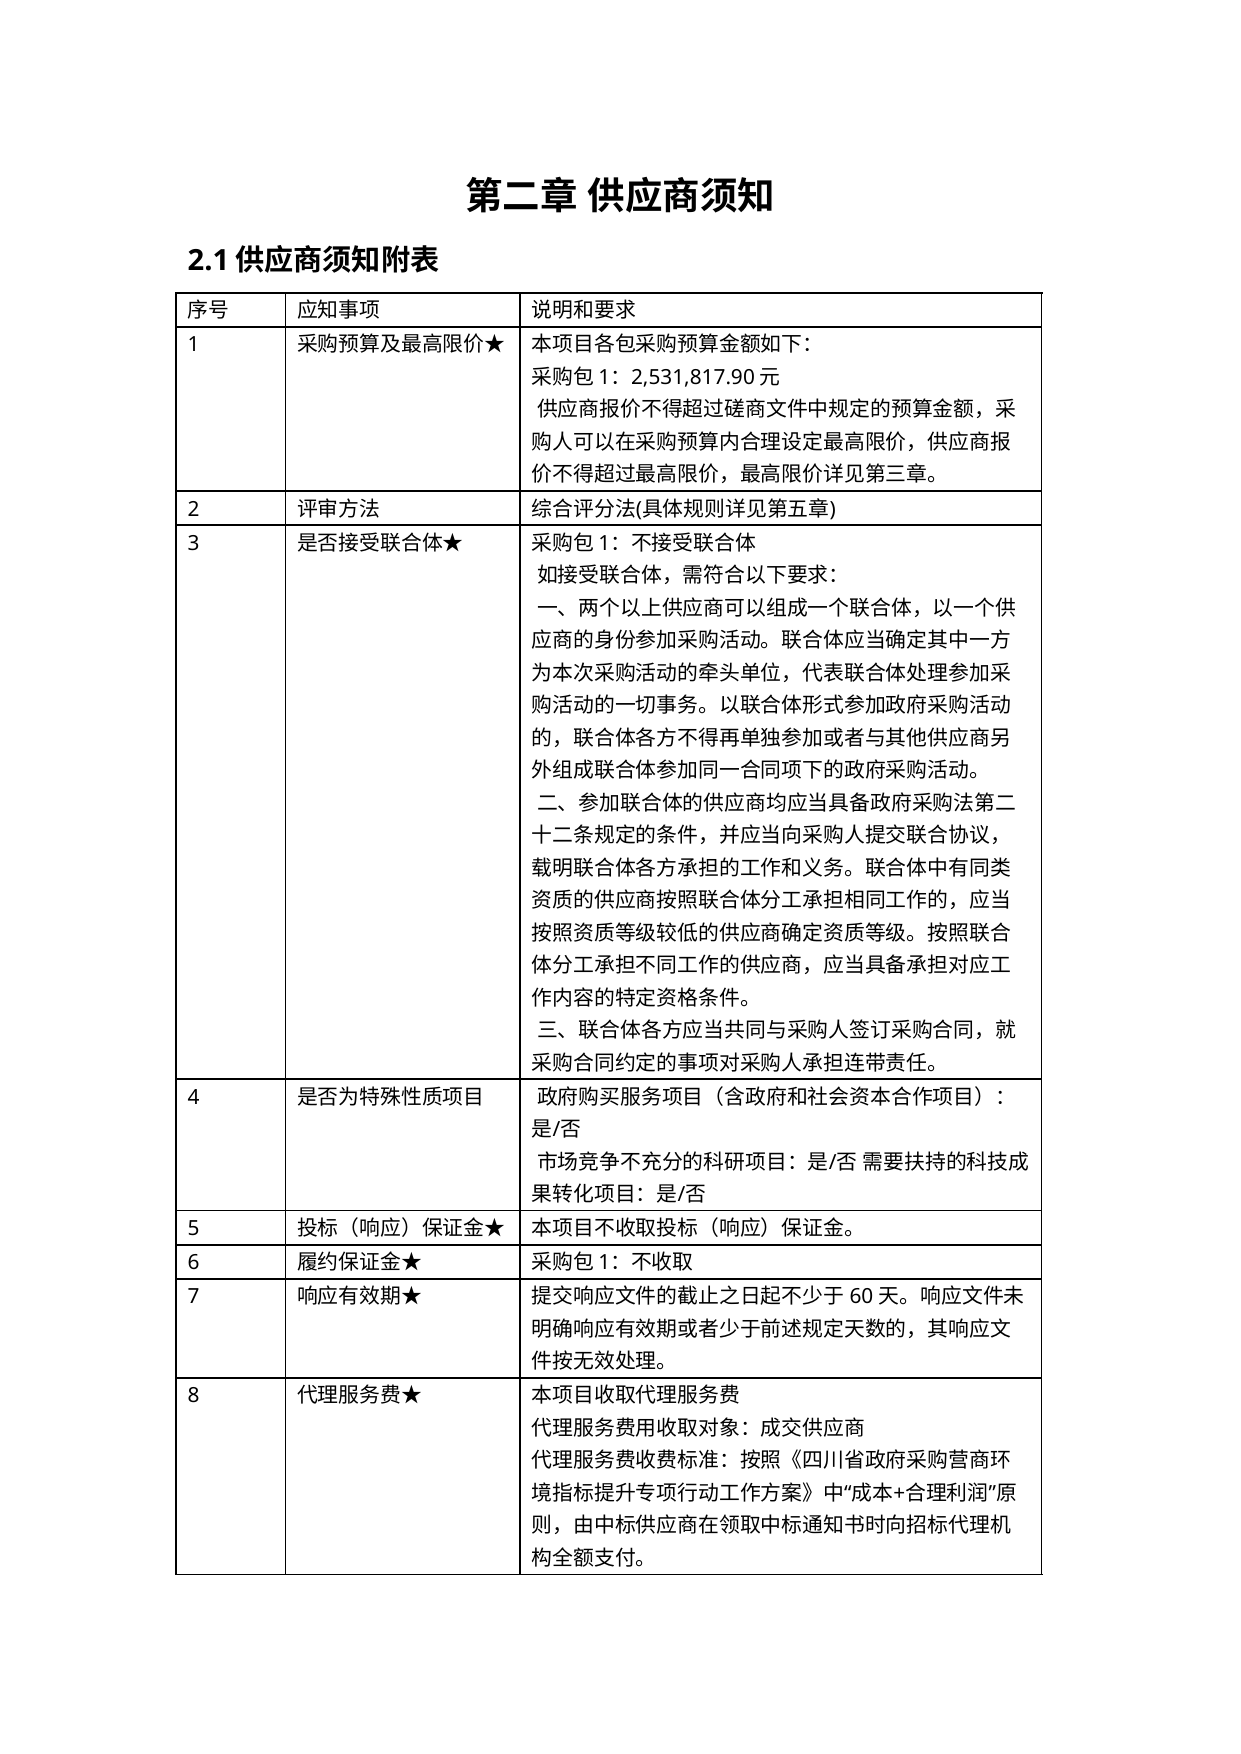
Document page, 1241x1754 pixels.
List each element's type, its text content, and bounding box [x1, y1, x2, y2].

table_cell 6 [177, 1246, 285, 1278]
table_cell 4 [177, 1080, 285, 1210]
table_header 序号 [177, 294, 285, 326]
table_cell 7 [177, 1280, 285, 1377]
table_cell 采购包1：不接受联合体 如接受联合体，需符合以下要求： 一、两个以上供应商可以组成一个联合体，以一个供应商的身份参加采购活动。联合体应当确定其中一方为本次采购活动的牵头单位，代表联合体处理参加采购活动的一切事务。以联合体形式参加政府采购活动的，联合体各方不得再单独参加或者与其他供应商另外组成联合体参加同一合同项下的政府采购活动。 二、参加联合体的供应商均应当具备政府采购法第二十二条规定的条件，并应当向采购人提交联合协议，载明联合体各方承担的工作和义务。联合体中有同类资质的供应商按照联合体分工承担相同工作的，应当按照资质等级较低的供应商确定资质等级。按照联合体分工承担不同工作的供应商，应当具备承担对应工作内容的特定资格条件。 三、联合体各方应当共同与采购人签订采购合同，就采购合同约定的事项对采购人承担连带责任。 [521, 526, 1041, 1078]
table_cell 综合评分法(具体规则详见第五章) [521, 492, 1041, 524]
table_cell 采购预算及最高限价★ [286, 328, 519, 490]
text 2.1供应商须知附表 [187, 227, 1053, 292]
table_cell 3 [177, 526, 285, 1078]
table_cell 是否为特殊性质项目 [286, 1080, 519, 1210]
table_cell 8 [177, 1379, 285, 1573]
table_cell 投标（响应）保证金★ [286, 1211, 519, 1244]
table_cell 采购包1：不收取 [521, 1246, 1041, 1278]
table_header 应知事项 [286, 294, 519, 326]
table_cell 政府购买服务项目（含政府和社会资本合作项目）：是/否 市场竞争不充分的科研项目：是/否 需要扶持的科技成果转化项目：是/否 [521, 1080, 1041, 1210]
table_cell 履约保证金★ [286, 1246, 519, 1278]
text 第二章 供应商须知 [187, 162, 1053, 227]
table_cell 1 [177, 328, 285, 490]
table_cell 本项目收取代理服务费 代理服务费用收取对象：成交供应商 代理服务费收费标准：按照《四川省政府采购营商环境指标提升专项行动工作方案》中“成本+合理利润”原则，由中标供应商在领取中标通知书时向招标代理机构全额支付。 [521, 1379, 1041, 1573]
table_cell 评审方法 [286, 492, 519, 524]
table_cell 代理服务费★ [286, 1379, 519, 1573]
table_cell 本项目不收取投标（响应）保证金。 [521, 1211, 1041, 1244]
table_cell 2 [177, 492, 285, 524]
table_cell 是否接受联合体★ [286, 526, 519, 1078]
table_cell 提交响应文件的截止之日起不少于 60 天。响应文件未明确响应有效期或者少于前述规定天数的，其响应文件按无效处理。 [521, 1280, 1041, 1377]
table_cell 响应有效期★ [286, 1280, 519, 1377]
table_cell 本项目各包采购预算金额如下： 采购包1：2,531,817.90元 供应商报价不得超过磋商文件中规定的预算金额，采购人可以在采购预算内合理设定最高限价，供应商报价不得超过最高限价，最高限价详见第三章。 [521, 328, 1041, 490]
table_header 说明和要求 [521, 294, 1041, 326]
table_cell 5 [177, 1211, 285, 1244]
